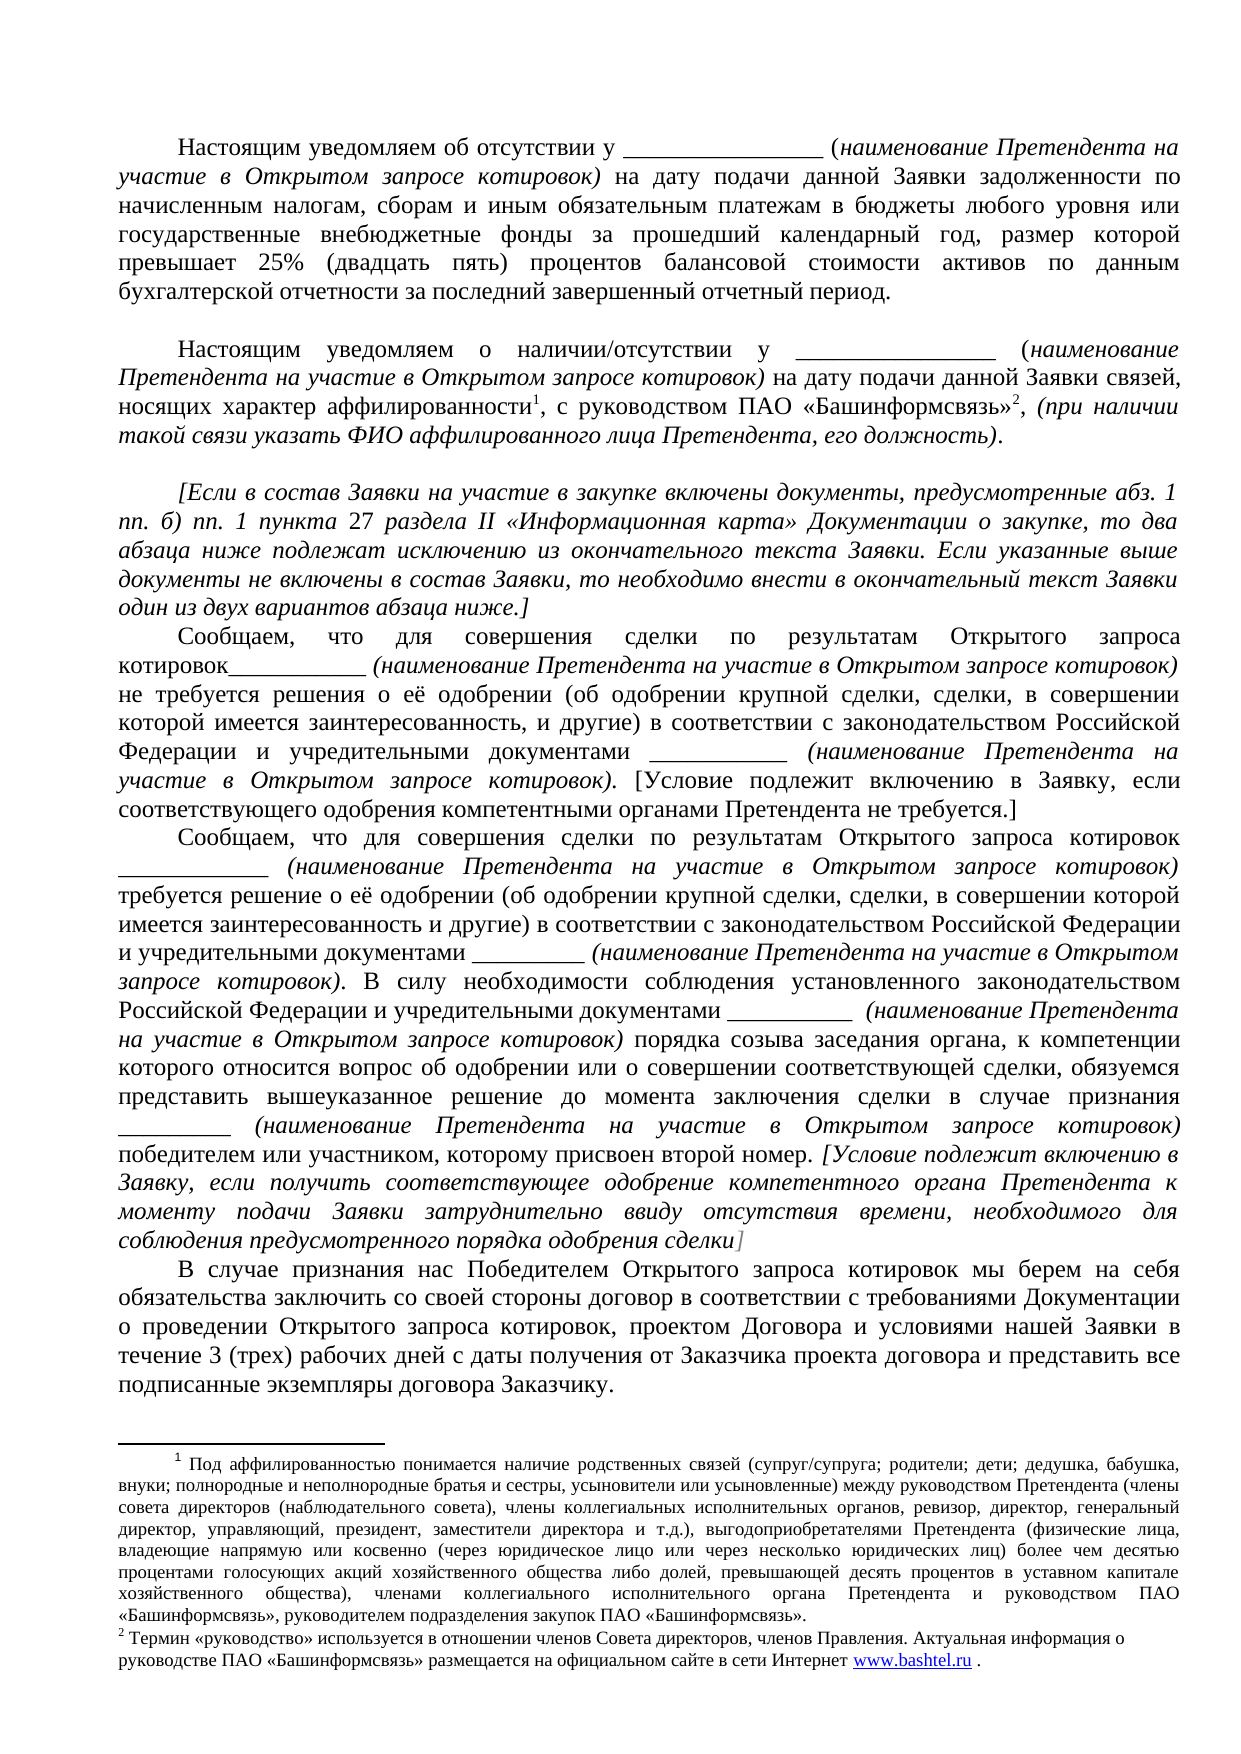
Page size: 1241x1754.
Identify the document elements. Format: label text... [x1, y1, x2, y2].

text Настоящим уведомляем о наличии/отсутствии у ________________ (наименование Претендента на участие в Открытом запросе котировок) на дату подачи данной Заявки связей, носящих характер аффилированности, с руководством ПАО «Башинформсвязь», (при наличии такой связи указать ФИО аффилированного лица Претендента, его должность). [118, 334, 1181, 449]
text Настоящим уведомляем об отсутствии у ________________ (наименование Претендента на участие в Открытом запросе котировок) на дату подачи данной Заявки задолженности по начисленным налогам, сборам и иным обязательным платежам в бюджеты любого уровня или государственные внебюджетные фонды за прошедший календарный год, размер которой превышает 25% (двадцать пять) процентов балансовой стоимости активов по данным бухгалтерской отчетности за последний завершенный отчетный период. [118, 132, 1181, 305]
text [Если в состав Заявки на участие в закупке включены документы, предусмотренные абз. 1 пп. б) пп. 1 пункта 27 раздела II «Информационная карта» Документации о закупке, то два абзаца ниже подлежат исключению из окончательного текста Заявки. Если указанные выше документы не включены в состав Заявки, то необходимо внести в окончательный текст Заявки один из двух вариантов абзаца ниже.] [118, 477, 1181, 621]
text В случае признания нас Победителем Открытого запроса котировок мы берем на себя обязательства заключить со своей стороны договор в соответствии с требованиями Документации о проведении Открытого запроса котировок, проектом Договора и условиями нашей Заявки в течение 3 (трех) рабочих дней с даты получения от Заказчика проекта договора и представить все подписанные экземпляры договора Заказчику. [118, 1254, 1181, 1397]
text Сообщаем, что для совершения сделки по результатам Открытого запроса котировок ____________ (наименование Претендента на участие в Открытом запросе котировок) требуется решение о её одобрении (об одобрении крупной сделки, сделки, в совершении которой имеется заинтересованность и другие) в соответствии с законодательством Российской Федерации и учредительными документами _________ (наименование Претендента на участие в Открытом запросе котировок). В силу необходимости соблюдения установленного законодательством Российской Федерации и учредительными документами __________ (наименование Претендента на участие в Открытом запросе котировок) порядка созыва заседания органа, к компетенции которого относится вопрос об одобрении или о совершении соответствующей сделки, обязуемся представить вышеуказанное решение до момента заключения сделки в случае признания _________ (наименование Претендента на участие в Открытом запросе котировок) победителем или участником, которому присвоен второй номер. [Условие подлежит включению в Заявку, если получить соответствующее одобрение компетентного органа Претендента к моменту подачи Заявки затруднительно ввиду отсутствия времени, необходимого для соблюдения предусмотренного порядка одобрения сделки] [118, 822, 1181, 1254]
text Сообщаем, что для совершения сделки по результатам Открытого запроса котировок___________ (наименование Претендента на участие в Открытом запросе котировок) не требуется решения о её одобрении (об одобрении крупной сделки, сделки, в совершении которой имеется заинтересованность, и другие) в соответствии с законодательством Российской Федерации и учредительными документами ___________ (наименование Претендента на участие в Открытом запросе котировок). [Условие подлежит включению в Заявку, если соответствующего одобрения компетентными органами Претендента не требуется.] [118, 621, 1181, 822]
